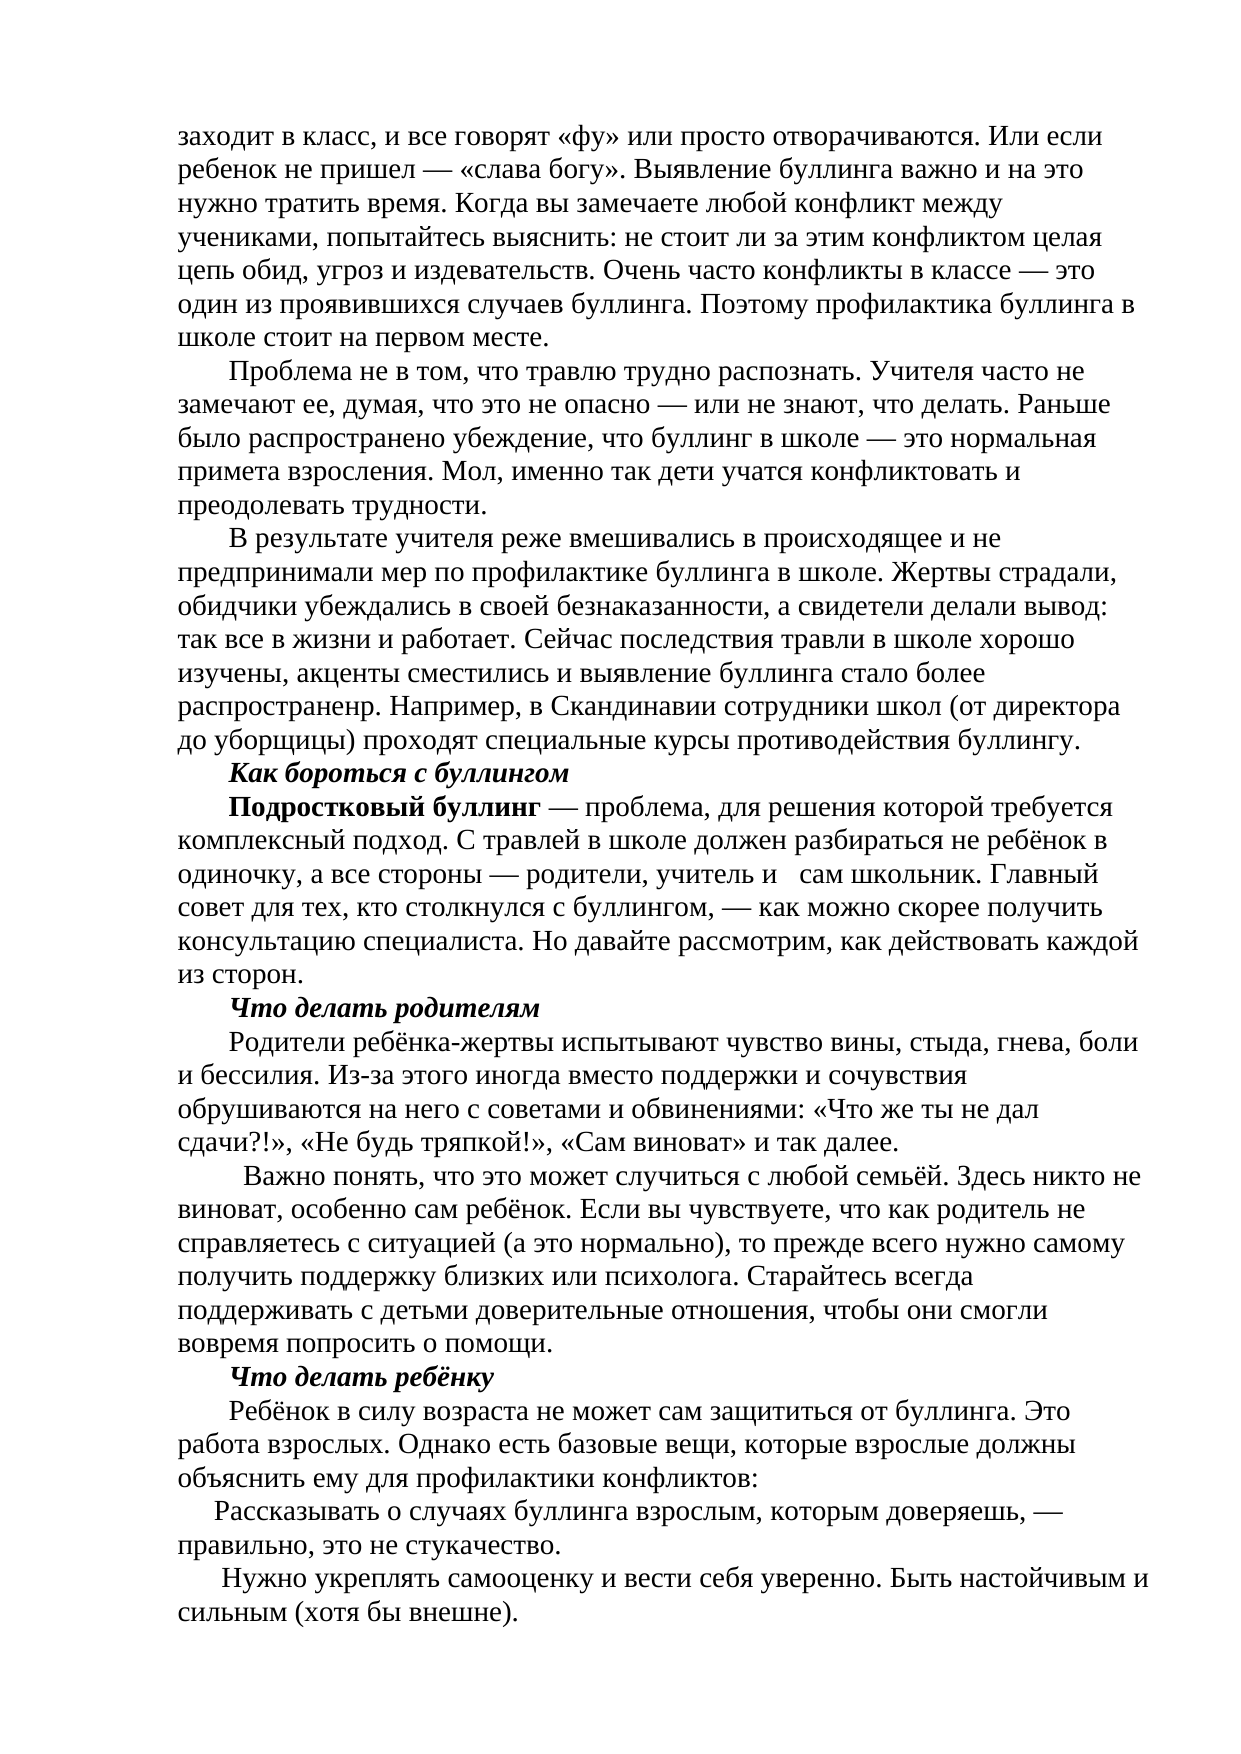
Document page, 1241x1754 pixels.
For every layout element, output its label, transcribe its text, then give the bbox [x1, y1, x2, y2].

text Родители ребёнка-жертвы испытывают чувство вины, стыда, гнева, боли и бессилия. Из-за этого иногда вместо поддержки и сочувствия обрушиваются на него с советами и обвинениями: «Что же ты не дал сдачи?!», «Не будь тряпкой!», «Сам виноват» и так далее. [177, 1024, 1152, 1158]
text Что делать родителям [177, 990, 1152, 1024]
text Подростковый буллинг — проблема, для решения которой требуется комплексный подход. С травлей в школе должен разбираться не ребёнок в одиночку, а все стороны — родители, учитель и сам школьник. Главный совет для тех, кто столкнулся с буллингом, — как можно скорее получить консультацию специалиста. Но давайте рассмотрим, как действовать каждой из сторон. [177, 789, 1152, 990]
text Ребёнок в силу возраста не может сам защититься от буллинга. Это работа взрослых. Однако есть базовые вещи, которые взрослые должны объяснить ему для профилактики конфликтов: [177, 1393, 1152, 1493]
text Важно понять, что это может случиться с любой семьёй. Здесь никто не виноват, особенно сам ребёнок. Если вы чувствуете, что как родитель не справляетесь с ситуацией (а это нормально), то прежде всего нужно самому получить поддержку близких или психолога. Старайтесь всегда поддерживать с детьми доверительные отношения, чтобы они смогли вовремя попросить о помощи. [177, 1158, 1152, 1359]
text Нужно укреплять самооценку и вести себя уверенно. Быть настойчивым и сильным (хотя бы внешне). [177, 1560, 1152, 1627]
text Как бороться с буллингом [177, 755, 1152, 789]
text В результате учителя реже вмешивались в происходящее и не предпринимали мер по профилактике буллинга в школе. Жертвы страдали, обидчики убеждались в своей безнаказанности, а свидетели делали вывод: так все в жизни и работает. Сейчас последствия травли в школе хорошо изучены, акценты сместились и выявление буллинга стало более распространенр. Например, в Скандинавии сотрудники школ (от директора до уборщицы) проходят специальные курсы противодействия буллингу. [177, 521, 1152, 755]
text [177, 118, 1152, 353]
text Что делать ребёнку [177, 1359, 1152, 1393]
text Проблема не в том, что травлю трудно распознать. Учителя часто не замечают ее, думая, что это не опасно — или не знают, что делать. Раньше было распространено убеждение, что буллинг в школе — это нормальная примета взросления. Мол, именно так дети учатся конфликтовать и преодолевать трудности. [177, 353, 1152, 521]
text Рассказывать о случаях буллинга взрослым, которым доверяешь, — правильно, это не стукачество. [177, 1493, 1152, 1560]
